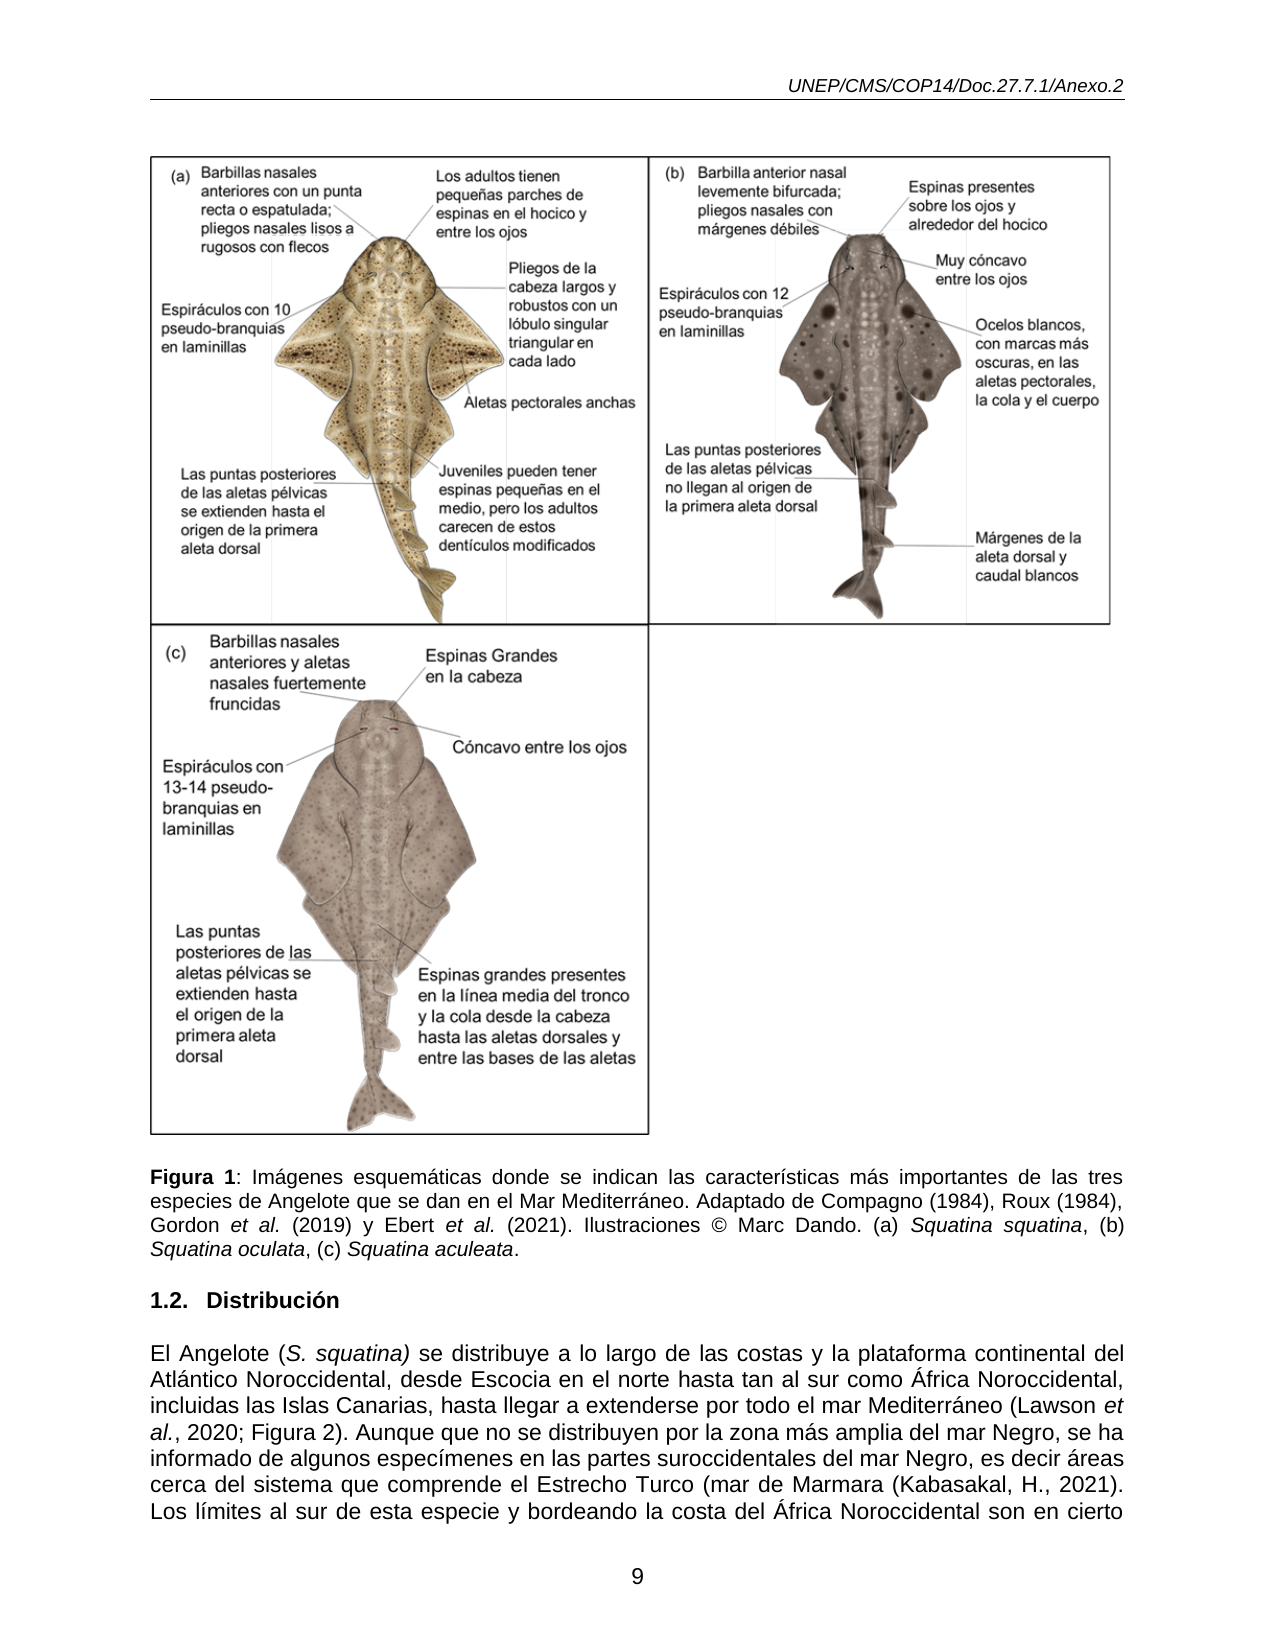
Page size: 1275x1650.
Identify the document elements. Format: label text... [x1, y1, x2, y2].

picture [150, 156, 1111, 1135]
text Figura 1: Imágenes esquemáticas donde se indican las características más importantes de las tres especies de Angelote que se dan en el Mar Mediterráneo. Adaptado de Compagno (1984), Roux (1984), Gordon et al. (2019) y Ebert et al. (2021). Ilustraciones © Marc Dando. (a) Squatina squatina, (b) Squatina oculata, (c) Squatina aculeata. [150, 1164, 1125, 1260]
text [150, 1339, 1125, 1524]
subtitle 1.2. Distribución [150, 1287, 1125, 1313]
